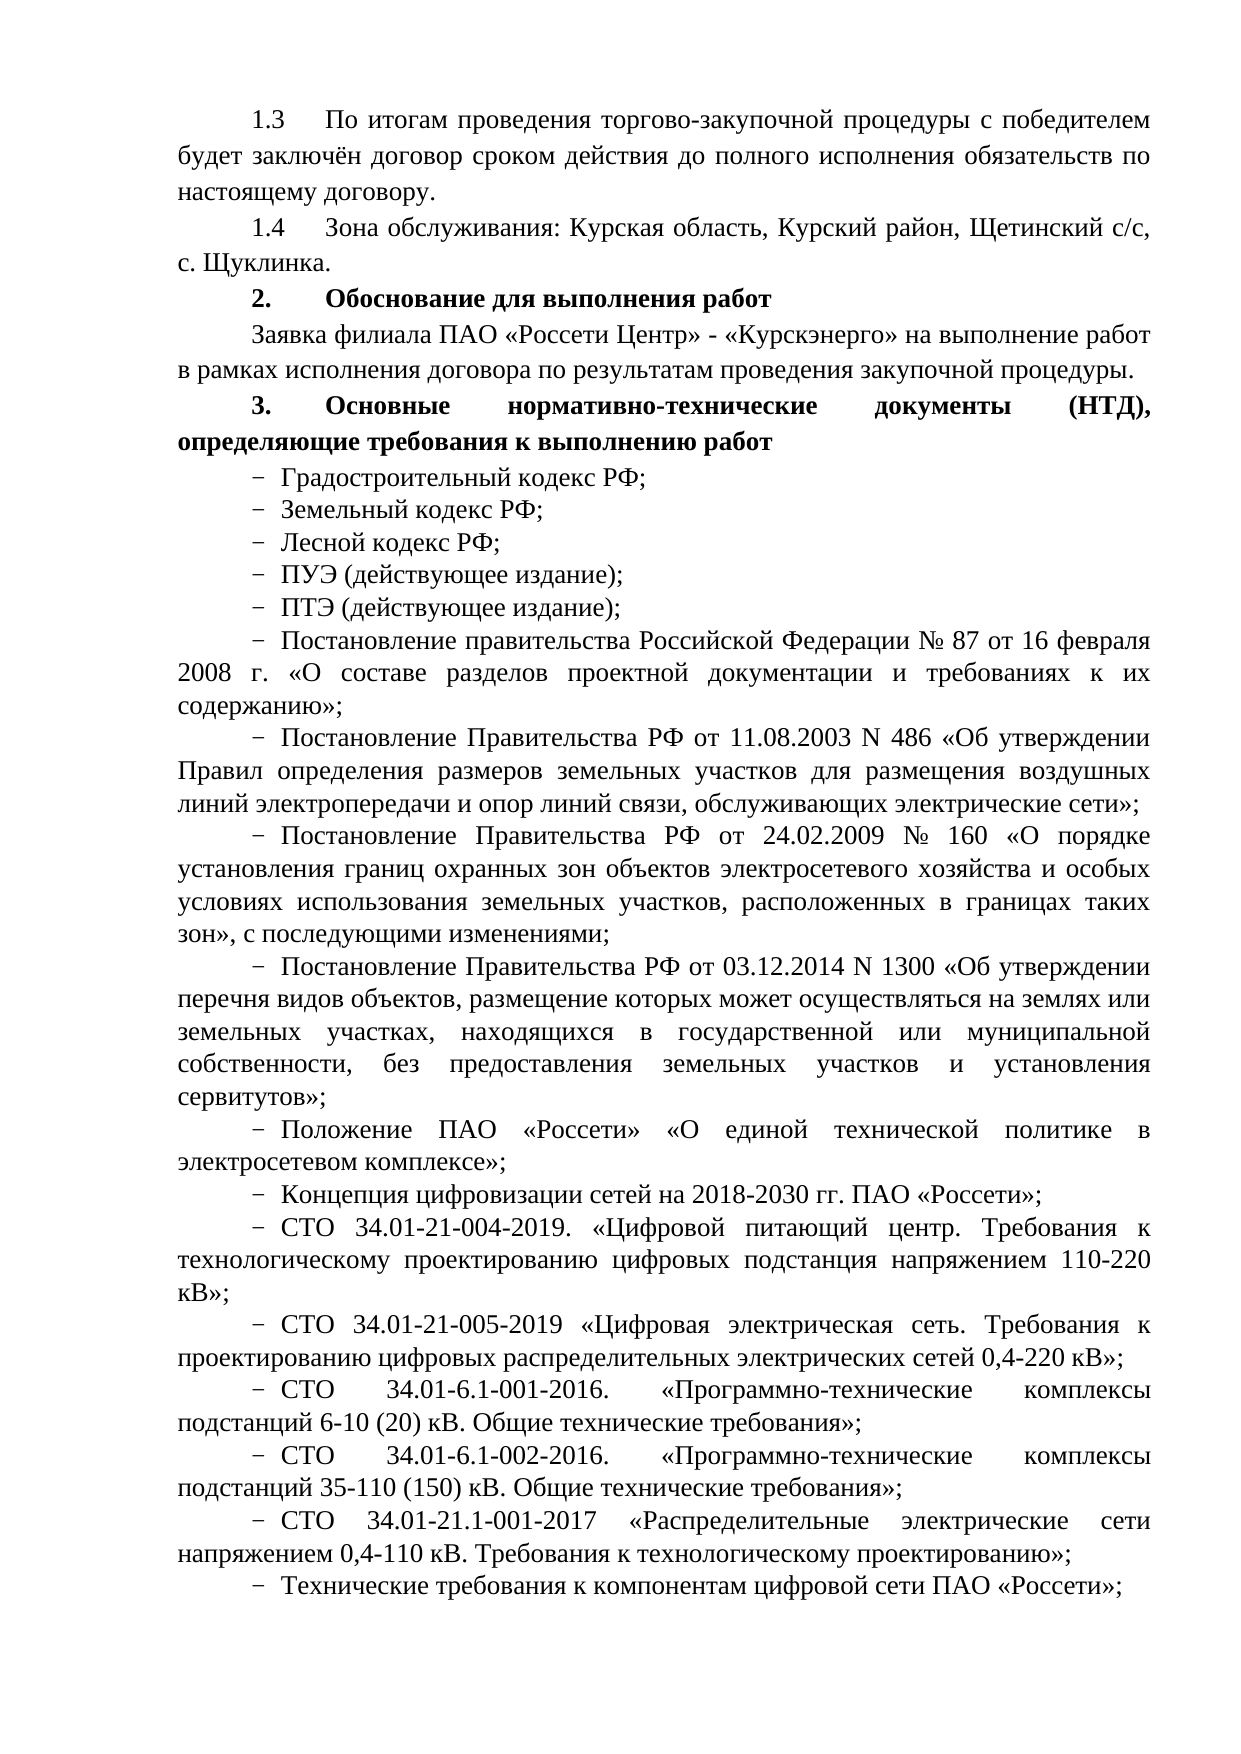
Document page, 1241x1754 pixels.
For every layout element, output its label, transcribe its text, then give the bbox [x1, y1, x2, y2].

text Заявка филиала ПАО «Россети Центр» - «Курскэнерго» на выполнение работ в рамках исполнения договора по результатам проведения закупочной процедуры. [177, 318, 1152, 385]
list Постановление Правительства РФ от 03.12.2014 N 1300 «Об утверждении перечня видов объектов, размещение которых может осуществляться на землях или земельных участках, находящихся в государственной или муниципальной собственности, без предоставления земельных участков и установления сервитутов»; [177, 950, 1152, 1111]
list ПУЭ (действующее издание); [177, 558, 1152, 590]
list СТО 34.01-21-004-2019. «Цифровой питающий центр. Требования к технологическому проектированию цифровых подстанция напряжением 110-220 кВ»; [177, 1211, 1152, 1307]
list Постановление правительства Российской Федерации № 87 от 16 февраля 2008 г. «О составе разделов проектной документации и требованиях к их содержанию»; [177, 624, 1152, 720]
list Обоснование для выполнения работ [177, 282, 1152, 313]
list Основные нормативно-технические документы (НТД), определяющие требования к выполнению работ [177, 389, 1152, 456]
text Зона обслуживания: Курская область, Курский район, Щетинский с/с, с. Щуклинка. [177, 211, 1152, 277]
list ПТЭ (действующее издание); [177, 591, 1152, 622]
list Постановление Правительства РФ от 11.08.2003 N 486 «Об утверждении Правил определения размеров земельных участков для размещения воздушных линий электропередачи и опор линий связи, обслуживающих электрические сети»; [177, 722, 1152, 818]
list СТО 34.01-21-005-2019 «Цифровая электрическая сеть. Требования к проектированию цифровых распределительных электрических сетей 0,4-220 кВ»; [177, 1308, 1152, 1372]
list Положение ПАО «Россети» «О единой технической политике в электросетевом комплексе»; [177, 1113, 1152, 1177]
list По итогам проведения торгово-закупочной процедуры с победителем будет заключён договор сроком действия до полного исполнения обязательств по настоящему договору. [177, 103, 1152, 206]
list Постановление Правительства РФ от 24.02.2009 № 160 «О порядке установления границ охранных зон объектов электросетевого хозяйства и особых условиях использования земельных участков, расположенных в границах таких зон», с последующими изменениями; [177, 819, 1152, 948]
list Земельный кодекс РФ; [177, 493, 1152, 524]
list Лесной кодекс РФ; [177, 526, 1152, 557]
list Градостроительный кодекс РФ; [177, 461, 1152, 492]
list Концепция цифровизации сетей на 2018-2030 гг. ПАО «Россети»; [177, 1178, 1152, 1209]
list СТО 34.01-21.1-001-2017 «Распределительные электрические сети напряжением 0,4-110 кВ. Требования к технологическому проектированию»; [177, 1504, 1152, 1568]
list СТО 34.01-6.1-002-2016. «Программно-технические комплексы подстанций 35-110 (150) кВ. Общие технические требования»; [177, 1439, 1152, 1503]
list СТО 34.01-6.1-001-2016. «Программно-технические комплексы подстанций 6-10 (20) кВ. Общие технические требования»; [177, 1374, 1152, 1437]
list Технические требования к компонентам цифровой сети ПАО «Россети»; [177, 1569, 1152, 1600]
